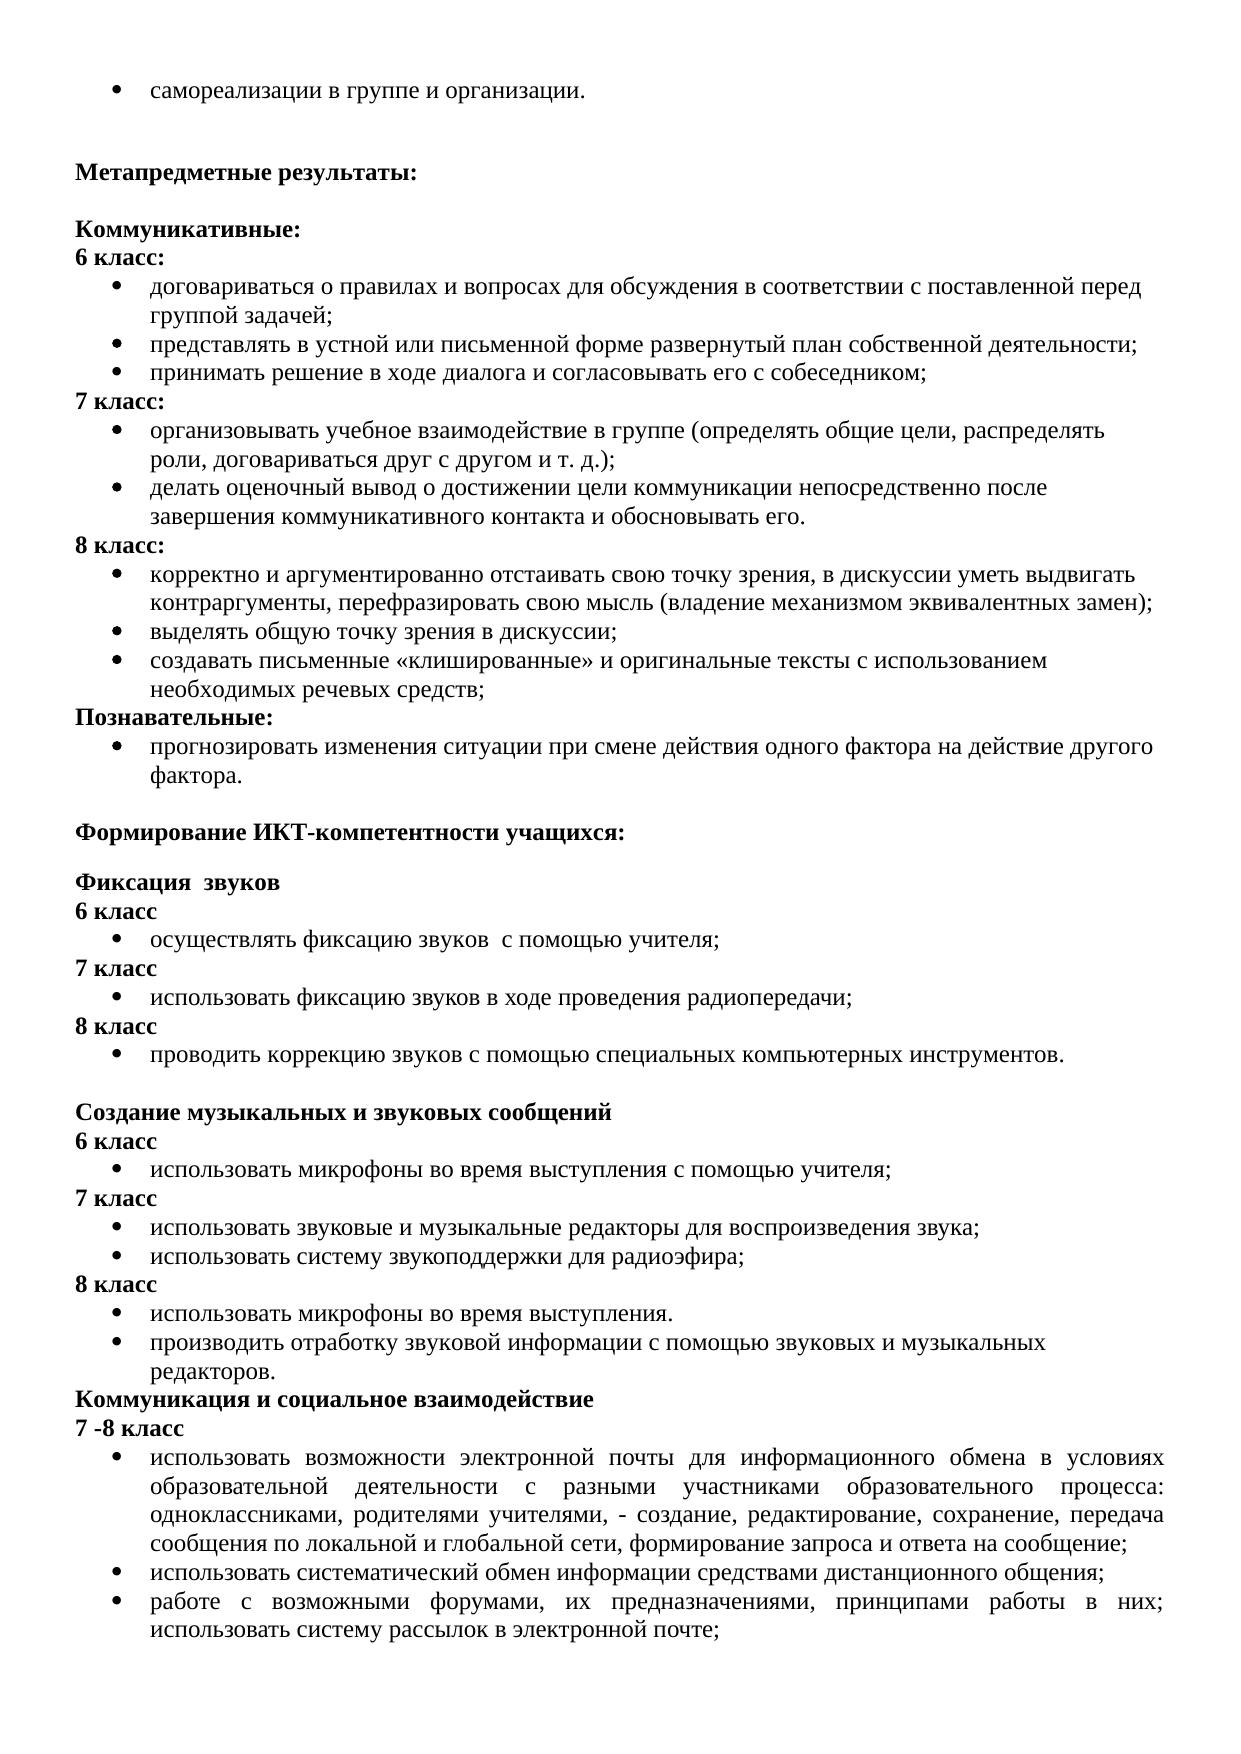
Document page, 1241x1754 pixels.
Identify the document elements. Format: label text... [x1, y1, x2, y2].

text 6 класс [75, 1126, 1165, 1154]
list использовать систему звукоподдержки для радиоэфира; [112, 1241, 1165, 1269]
list производить отработку звуковой информации с помощью звуковых и музыкальных редакторов. [112, 1327, 1165, 1384]
list использовать звуковые и музыкальные редакторы для воспроизведения звука; [112, 1212, 1165, 1241]
list использовать микрофоны во время выступления. [112, 1298, 1165, 1327]
text 7 класс [75, 953, 1165, 982]
list использовать микрофоны во время выступления с помощью учителя; [112, 1154, 1165, 1183]
list использовать возможности электронной почты для информационного обмена в условиях образовательной деятельности с разными участниками образовательного процесса: одноклассниками, родителями учителями, - создание, редактирование, сохранение, передача сообщения по локальной и глобальной сети, формирование запроса и ответа на сообщение; [112, 1442, 1165, 1557]
list корректно и аргументированно отстаивать свою точку зрения, в дискуссии уметь выдвигать контраргументы, перефразировать свою мысль (владение механизмом эквивалентных замен); [112, 559, 1165, 616]
list использовать систематический обмен информации средствами дистанционного общения; [112, 1557, 1165, 1586]
text 7 класс [75, 1183, 1165, 1212]
list выделять общую точку зрения в дискуссии; [112, 616, 1165, 645]
text Формирование ИКТ-компетентности учащихся: [75, 817, 1165, 846]
text Коммуникативные: [75, 214, 1165, 242]
list представлять в устной или письменной форме развернутый план собственной деятельности; [112, 329, 1165, 357]
text 7 класс: [75, 386, 1165, 415]
list работе с возможными форумами, их предназначениями, принципами работы в них; использовать систему рассылок в электронной почте; [112, 1586, 1165, 1643]
text Создание музыкальных и звуковых сообщений [75, 1097, 1165, 1126]
text Познавательные: [75, 702, 1165, 731]
list договариваться о правилах и вопросах для обсуждения в соответствии с поставленной перед группой задачей; [112, 271, 1165, 329]
list проводить коррекцию звуков с помощью специальных компьютерных инструментов. [112, 1039, 1165, 1068]
text Фиксация звуков [75, 867, 1165, 896]
list создавать письменные «клишированные» и оригинальные тексты с использованием необходимых речевых средств; [112, 645, 1165, 702]
text 7 -8 класс [75, 1413, 1165, 1442]
list делать оценочный вывод о достижении цели коммуникации непосредственно после завершения коммуникативного контакта и обосновывать его. [112, 472, 1165, 530]
list самореализации в группе и организации. [112, 75, 1165, 104]
text Коммуникация и социальное взаимодействие [75, 1384, 1165, 1413]
text 8 класс [75, 1011, 1165, 1039]
text 6 класс: [75, 242, 1165, 271]
list осуществлять фиксацию звуков с помощью учителя; [112, 924, 1165, 953]
list использовать фиксацию звуков в ходе проведения радиопередачи; [112, 982, 1165, 1011]
text Метапредметные результаты: [75, 157, 1165, 186]
text 8 класс: [75, 530, 1165, 559]
text 6 класс [75, 896, 1165, 924]
text 8 класс [75, 1269, 1165, 1298]
list организовывать учебное взаимодействие в группе (определять общие цели, распределять роли, договариваться друг с другом и т. д.); [112, 415, 1165, 472]
list принимать решение в ходе диалога и согласовывать его с собеседником; [112, 357, 1165, 386]
list прогнозировать изменения ситуации при смене действия одного фактора на действие другого фактора. [112, 731, 1165, 789]
